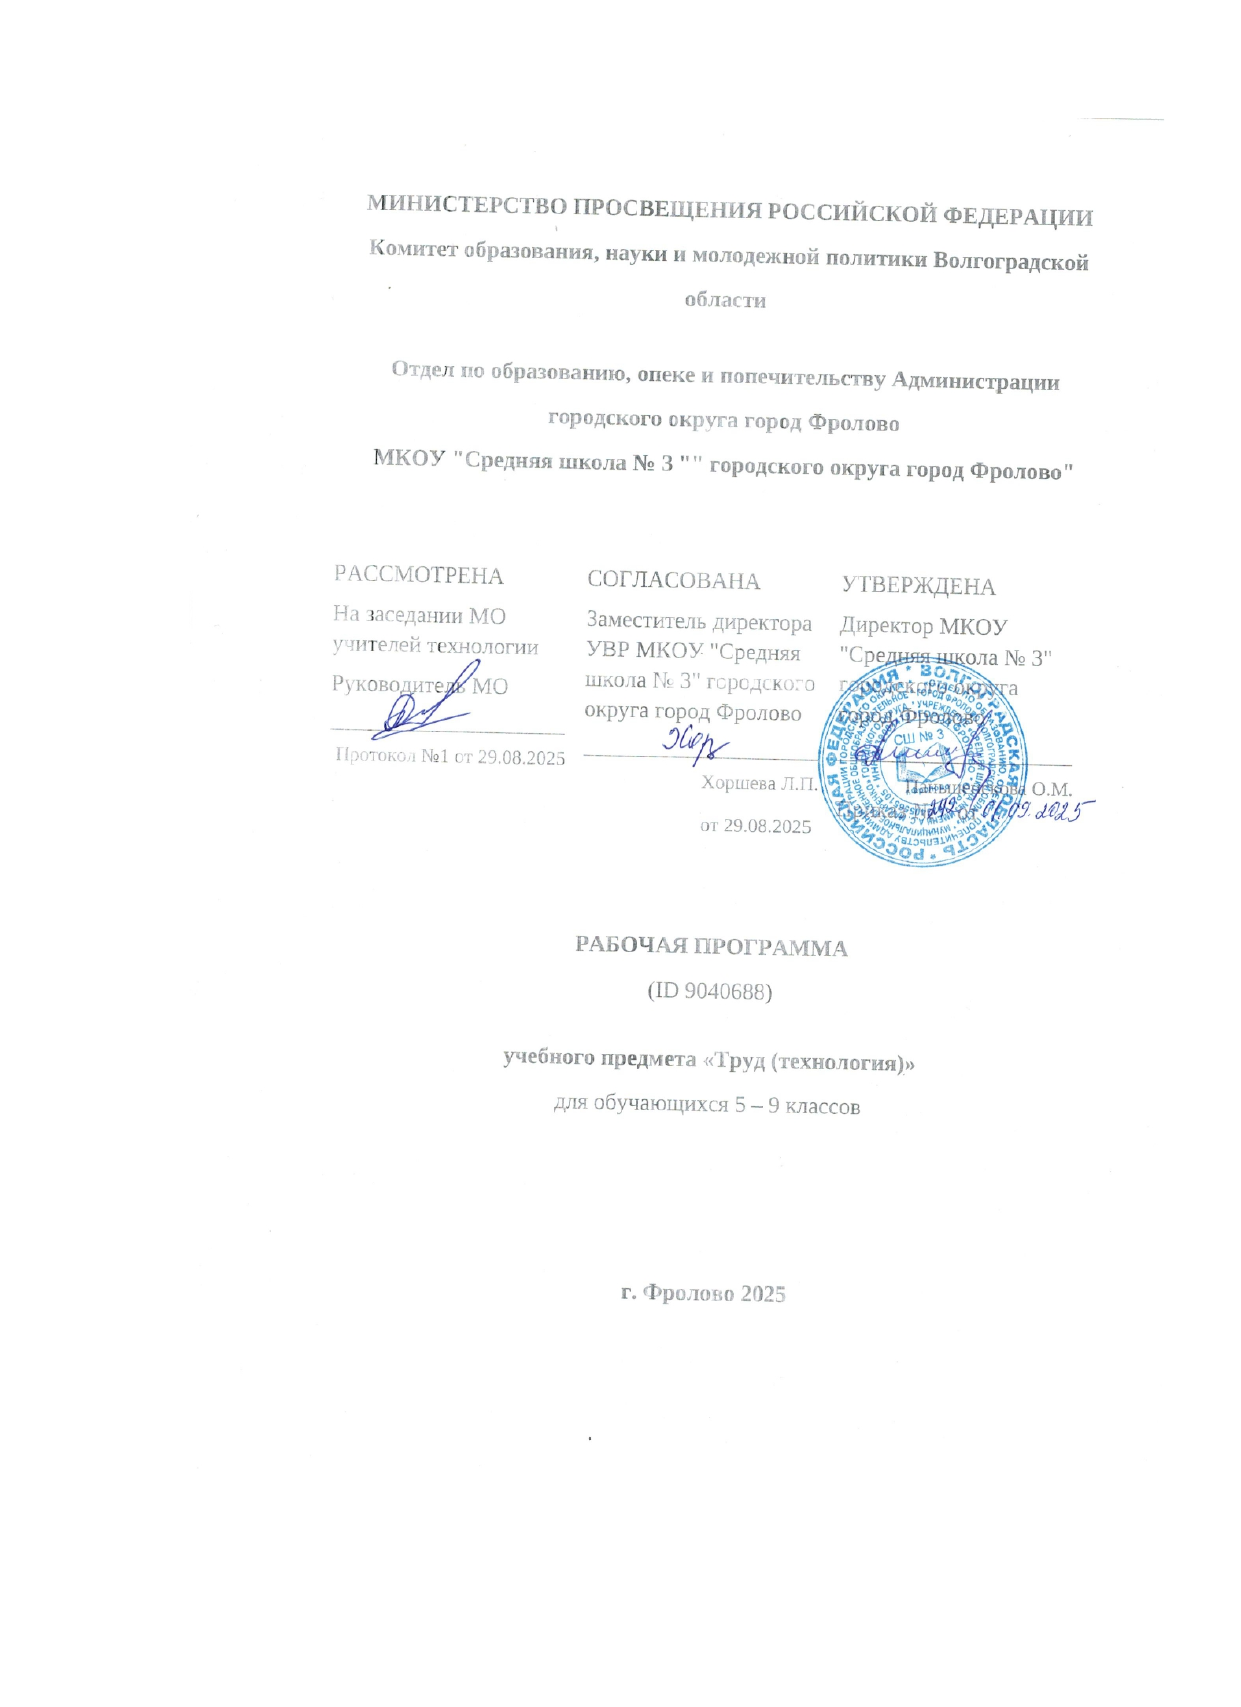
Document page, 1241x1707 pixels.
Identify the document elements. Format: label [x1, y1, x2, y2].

picture [189, 118, 1165, 1469]
